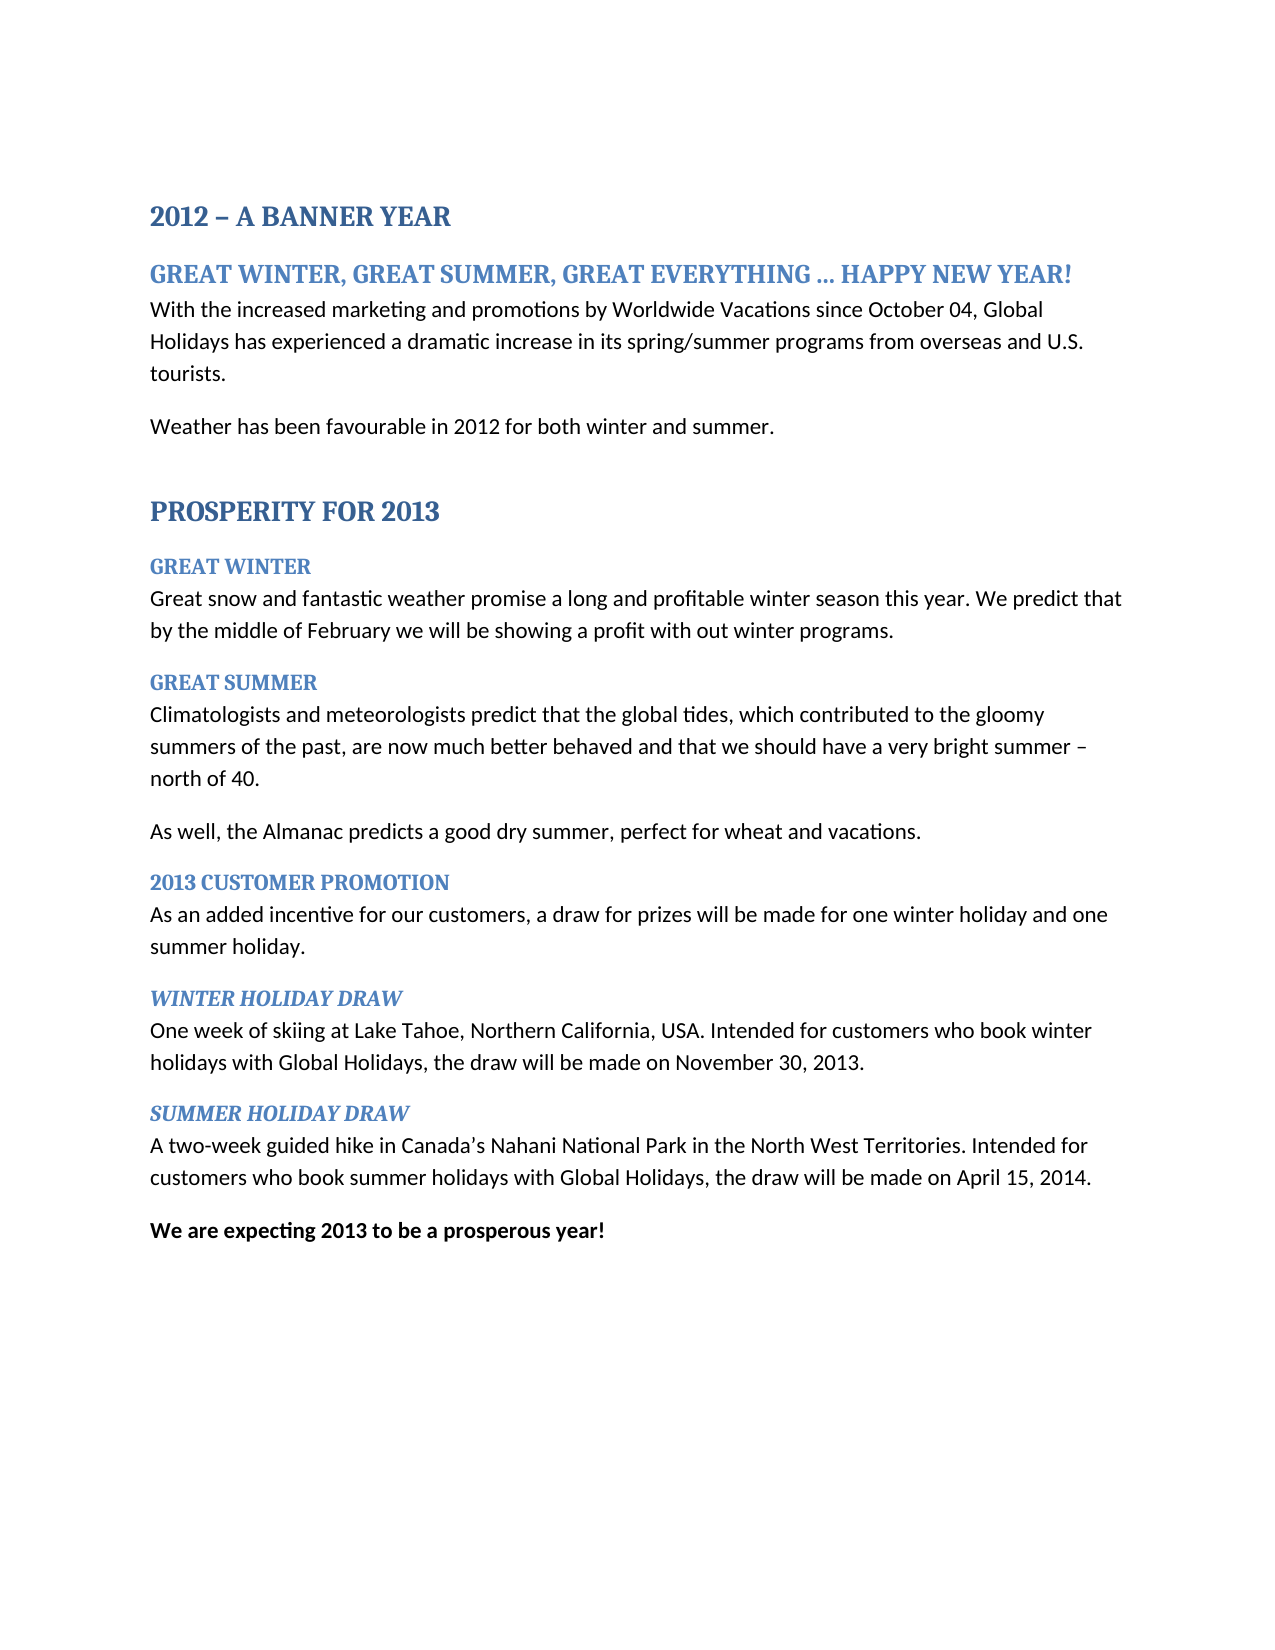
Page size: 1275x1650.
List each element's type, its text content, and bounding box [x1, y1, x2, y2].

subtitle SUMMER HOLIDAY DRAW [150, 1101, 1125, 1127]
subtitle WINTER HOLIDAY DRAW [150, 986, 1125, 1012]
text As an added incentive for our customers, a draw for prizes will be made for one winter holiday and one summer holiday. [150, 900, 1125, 961]
subtitle 2013 CUSTOMER PROMOTION [150, 870, 1125, 896]
subtitle PROSPERITY FOR 2013 [150, 495, 1125, 528]
text A two-week guided hike in Canada’s Nahani National Park in the North West Territories. Intended for customers who book summer holidays with Global Holidays, the draw will be made on April 15, 2014. [150, 1131, 1125, 1191]
subtitle GREAT WINTER, GREAT SUMMER, GREAT EVERYTHING ... HAPPY NEW YEAR! [150, 259, 1125, 291]
text As well, the Almanac predicts a good dry summer, perfect for wheat and vacations. [150, 817, 1125, 845]
text Climatologists and meteorologists predict that the global tides, which contributed to the gloomy summers of the past, are now much better behaved and that we should have a very bright summer – north of 40. [150, 700, 1125, 792]
subtitle GREAT WINTER [150, 554, 1125, 580]
text With the increased marketing and promotions by Worldwide Vacations since October 04, Global Holidays has experienced a dramatic increase in its spring/summer programs from overseas and U.S. tourists. [150, 295, 1125, 387]
text We are expecting 2013 to be a prosperous year! [150, 1216, 1125, 1244]
text Great snow and fantastic weather promise a long and profitable winter season this year. We predict that by the middle of February we will be showing a profit with out winter programs. [150, 584, 1125, 644]
text Weather has been favourable in 2012 for both winter and summer. [150, 412, 1125, 441]
subtitle GREAT SUMMER [150, 669, 1125, 696]
subtitle 2012 – A BANNER YEAR [150, 200, 1125, 233]
text One week of skiing at Lake Tahoe, Northern California, USA. Intended for customers who book winter holidays with Global Holidays, the draw will be made on November 30, 2013. [150, 1016, 1125, 1076]
